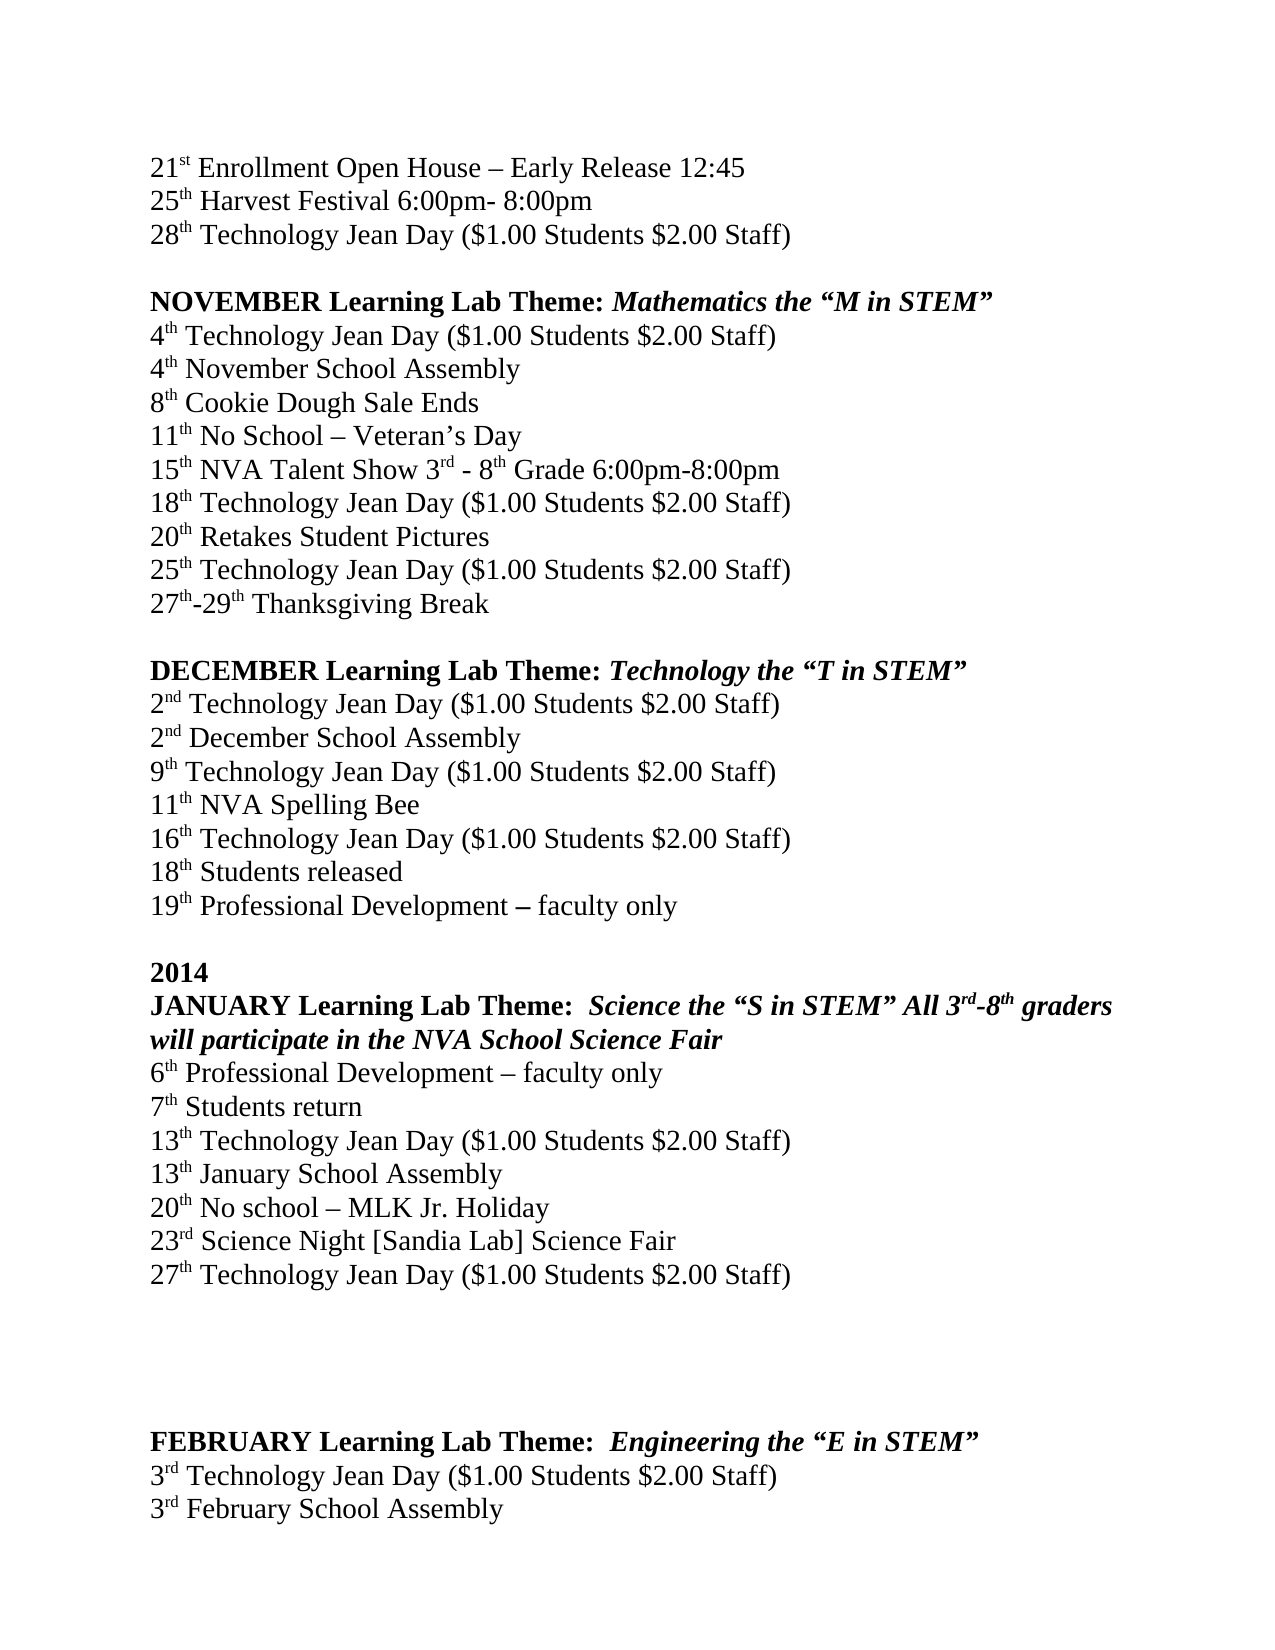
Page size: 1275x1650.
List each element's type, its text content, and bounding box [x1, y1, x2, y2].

text 4th Technology Jean Day ($1.00 Students $2.00 Staff) [150, 318, 1125, 351]
text 19th Professional Development – faculty only [150, 888, 1125, 921]
text 4th November School Assembly [150, 351, 1125, 385]
text 27th-29th Thanksgiving Break [150, 586, 1125, 619]
text FEBRUARY Learning Lab Theme: Engineering the “E in STEM” [150, 1424, 1125, 1458]
text 8th Cookie Dough Ends [150, 385, 1125, 418]
text 27th Technology Jean Day ($1.00 Students $2.00 Staff) [150, 1257, 1125, 1290]
text 18th Technology Jean Day ($1.00 Students $2.00 Staff) [150, 485, 1125, 519]
text 15th NVA Talent Show 3rd - 8th Grade 6:00pm-8:00pm [150, 452, 1125, 485]
text 16th Technology Jean Day ($1.00 Students $2.00 Staff) [150, 821, 1125, 854]
text 20th Retakes Student Pictures [150, 519, 1125, 552]
text 20th No school – MLK Jr. Holiday [150, 1190, 1125, 1223]
text 2nd December School Assembly [150, 720, 1125, 754]
text 2014 [150, 955, 1125, 988]
text NOVEMBER Learning Lab Theme: Mathematics the “M in STEM” [150, 284, 1125, 318]
text JANUARY Learning Lab Theme: Science the “S in STEM” All 3rd-8th graders will participate in the Science Fair [150, 988, 1125, 1056]
text 18th Students released [150, 854, 1125, 888]
text DECEMBER Learning Lab Theme: Technology the “T in STEM” [150, 653, 1125, 687]
text 13th Technology Jean Day ($1.00 Students $2.00 Staff) [150, 1123, 1125, 1156]
text 11th No School – Veteran’s Day [150, 418, 1125, 452]
text 3rd February School Assembly [150, 1492, 1125, 1525]
text 25th Harvest Festival 6:00pm- 8:00pm [150, 183, 1125, 217]
text 6th Professional Development – faculty only [150, 1056, 1125, 1089]
text 23rd Science Night [Sandia Lab] Science Fair [150, 1223, 1125, 1257]
text 21st Enrollment Open House – Early Release 12:45 [150, 150, 1125, 183]
text 9th Technology Jean Day ($1.00 Students $2.00 Staff) [150, 754, 1125, 787]
text 28th Technology Jean Day ($1.00 Students $2.00 Staff) [150, 217, 1125, 251]
text 2nd Technology Jean Day ($1.00 Students $2.00 Staff) [150, 687, 1125, 720]
text 13th January School Assembly [150, 1156, 1125, 1190]
text 7th Students return [150, 1089, 1125, 1123]
text 3rd Technology Jean Day ($1.00 Students $2.00 Staff) [150, 1458, 1125, 1492]
text 25th Technology Jean Day ($1.00 Students $2.00 Staff) [150, 552, 1125, 586]
text 11th NVA Spelling Bee [150, 787, 1125, 821]
